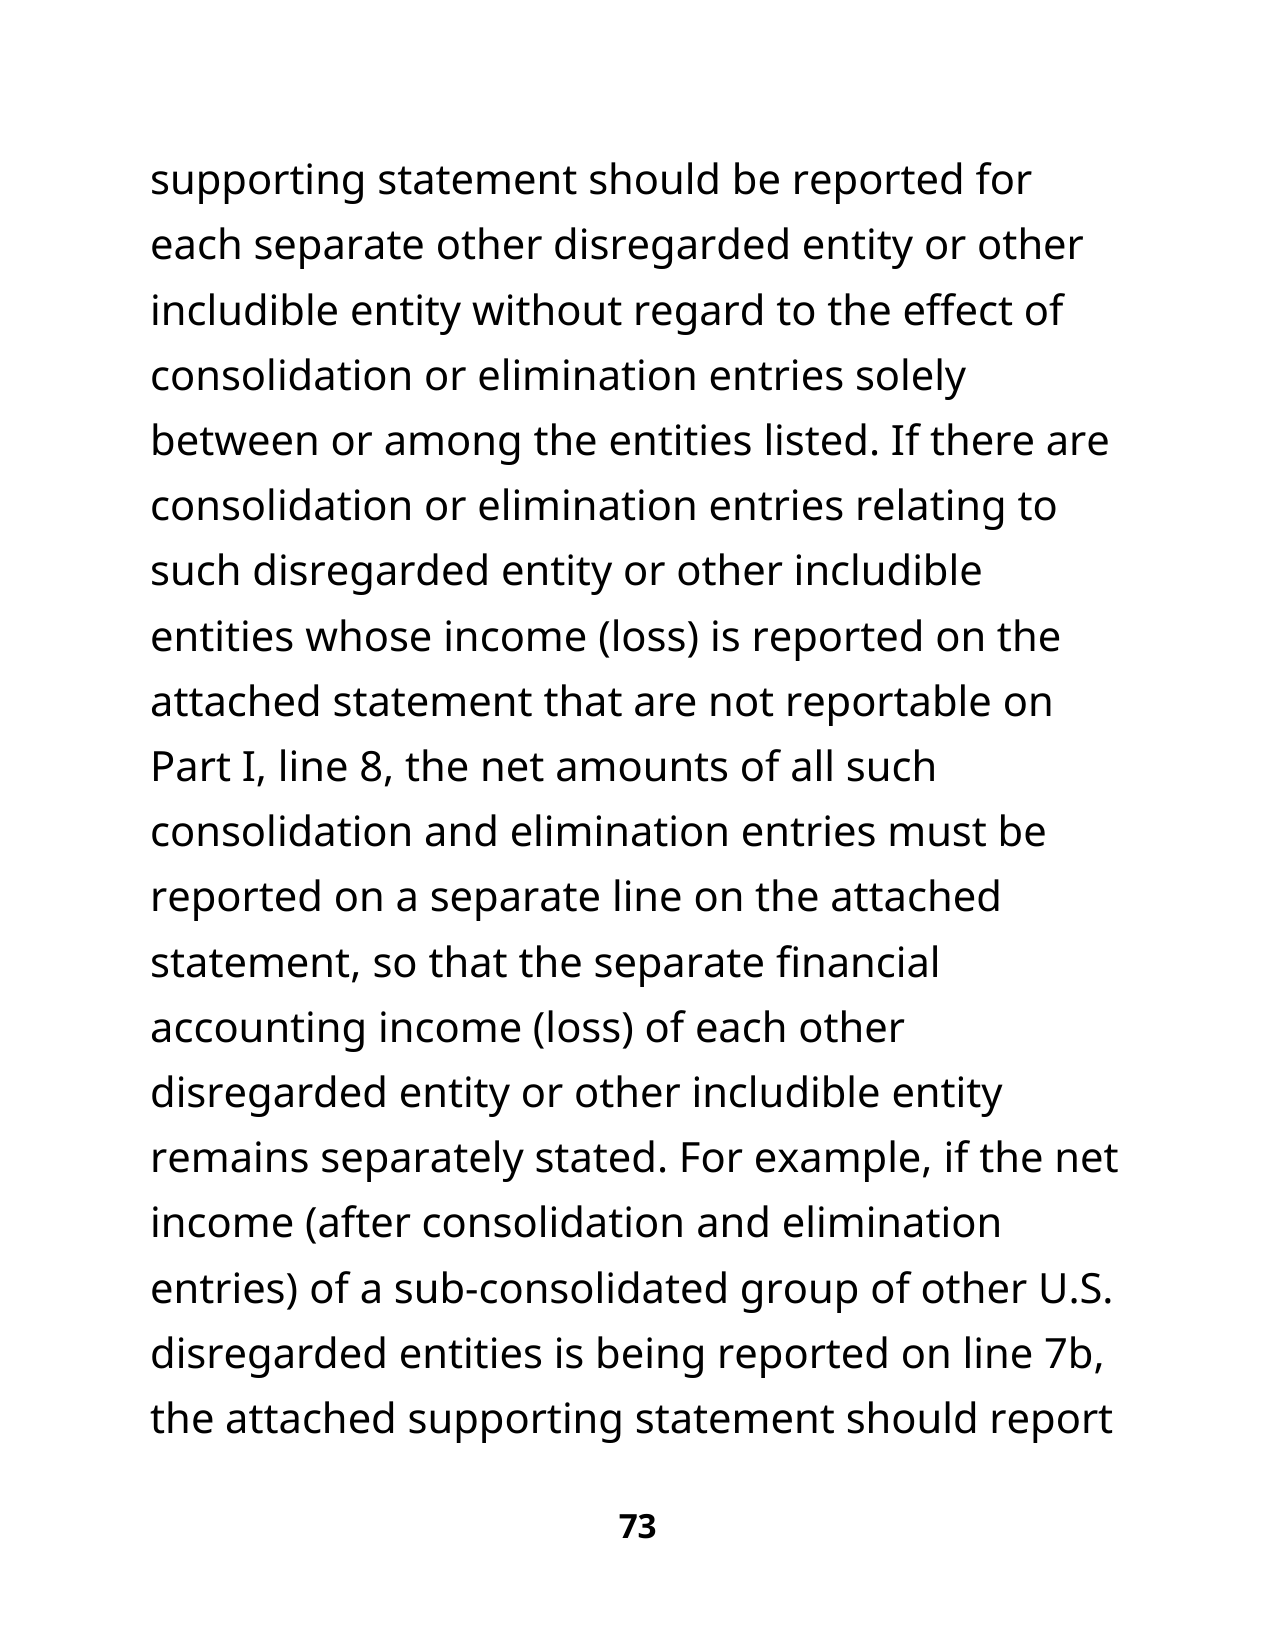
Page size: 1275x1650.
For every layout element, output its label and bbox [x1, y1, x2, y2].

text [150, 150, 1125, 1446]
